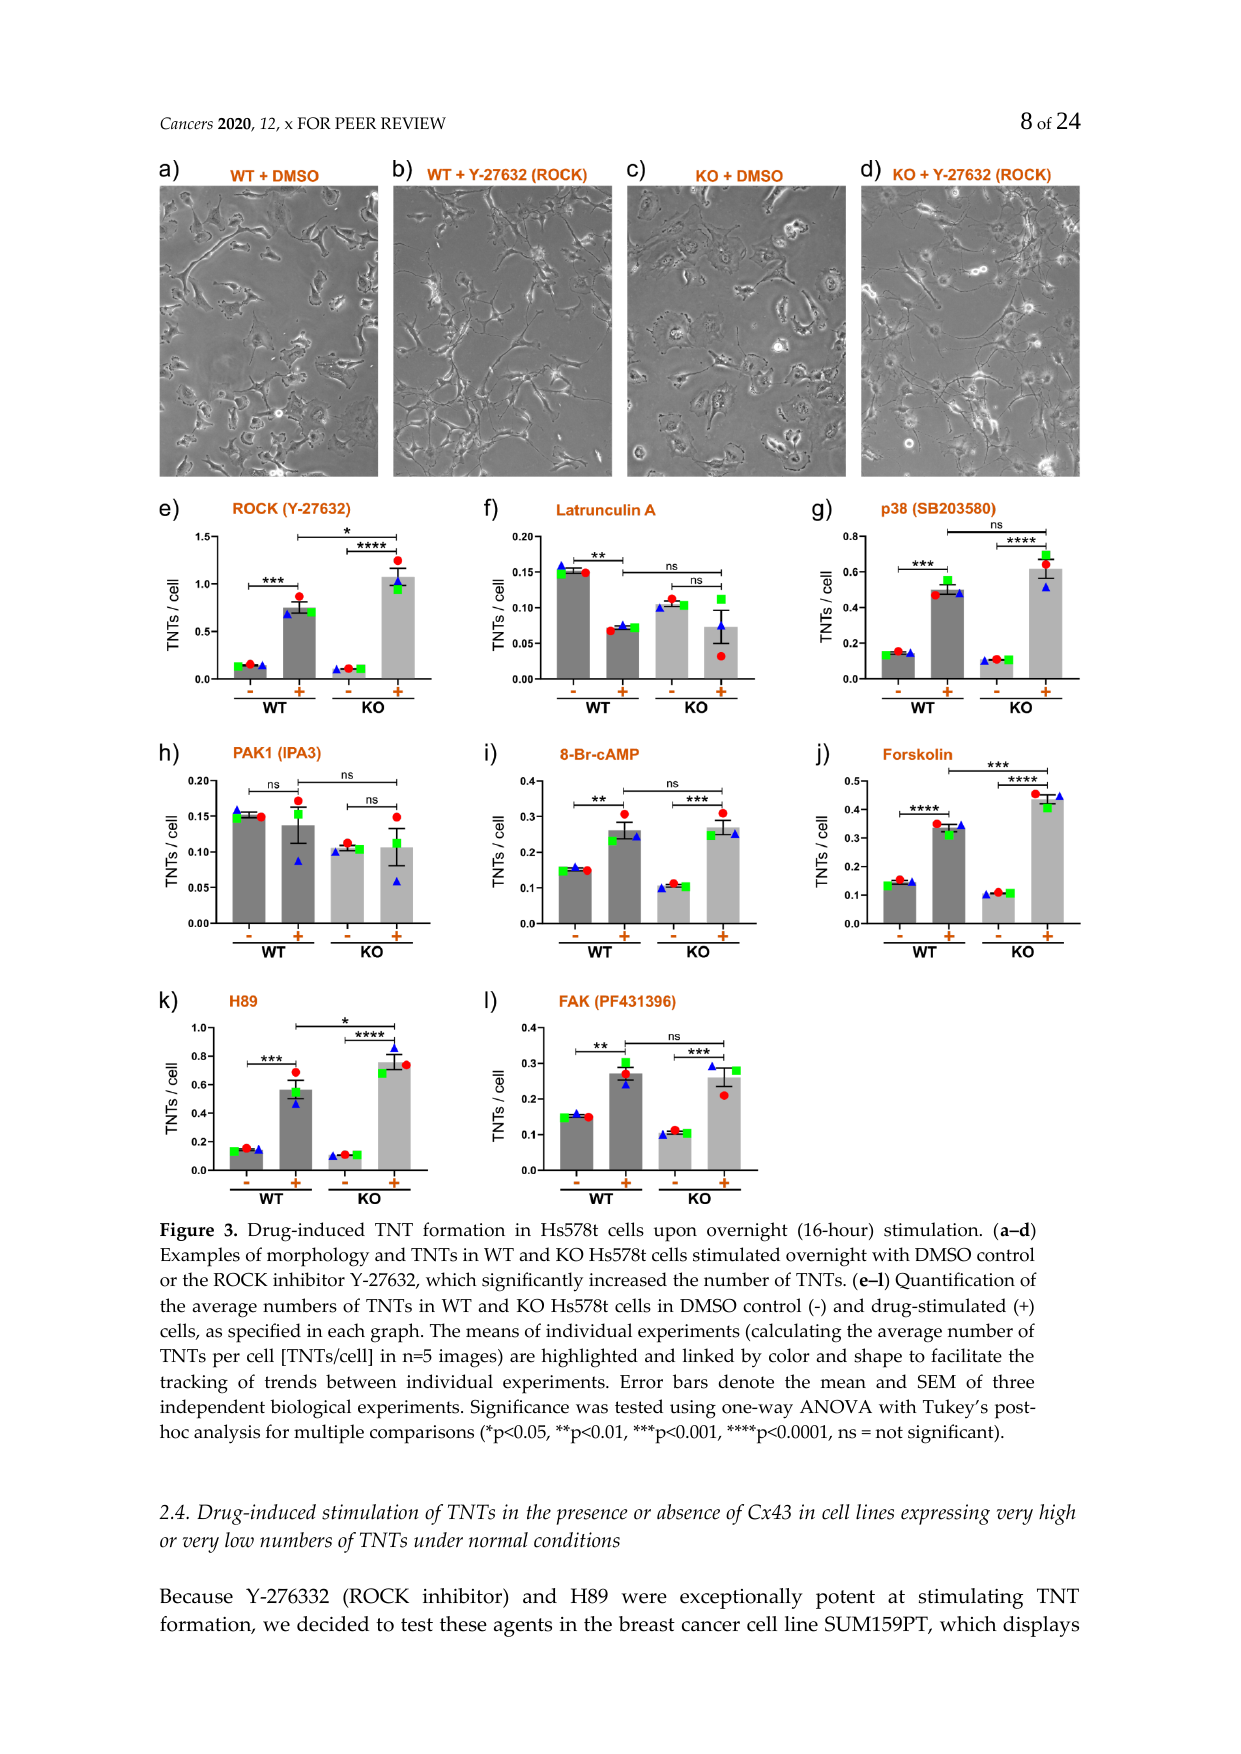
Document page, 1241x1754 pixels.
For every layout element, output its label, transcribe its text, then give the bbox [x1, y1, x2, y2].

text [159, 1582, 1081, 1638]
text Figure 3. Drug-induced TNT formation in Hs578t cells upon overnight (16-hour) stimulation. (a–d) Examples of morphology and TNTs in WT and KO Hs578t cells stimulated overnight with DMSO control or the ROCK inhibitor Y-27632, which significantly increased the number of TNTs. (e–l) Quantification of the average numbers of TNTs in WT and KO Hs578t cells in DMSO control (-) and drug-stimulated (+) cells, as specified in each graph. The means of individual experiments (calculating the average number of TNTs per cell [TNTs/cell] in n=5 images) are highlighted and linked by color and shape to facilitate the tracking of trends between individual experiments. Error bars denote the mean and SEM of three independent biological experiments. Significance was tested using one-way ANOVA with Tukey’s post-hoc analysis for multiple comparisons (*p<0.05, **p<0.01, ***p<0.001, ****p<0.0001, ns = not significant). [159, 1216, 1036, 1444]
picture [159, 160, 1081, 1204]
text 2.4. Drug-induced stimulation of TNTs in the presence or absence of Cx43 in cell lines expressing very high or very low numbers of TNTs under normal conditions [159, 1497, 1081, 1553]
